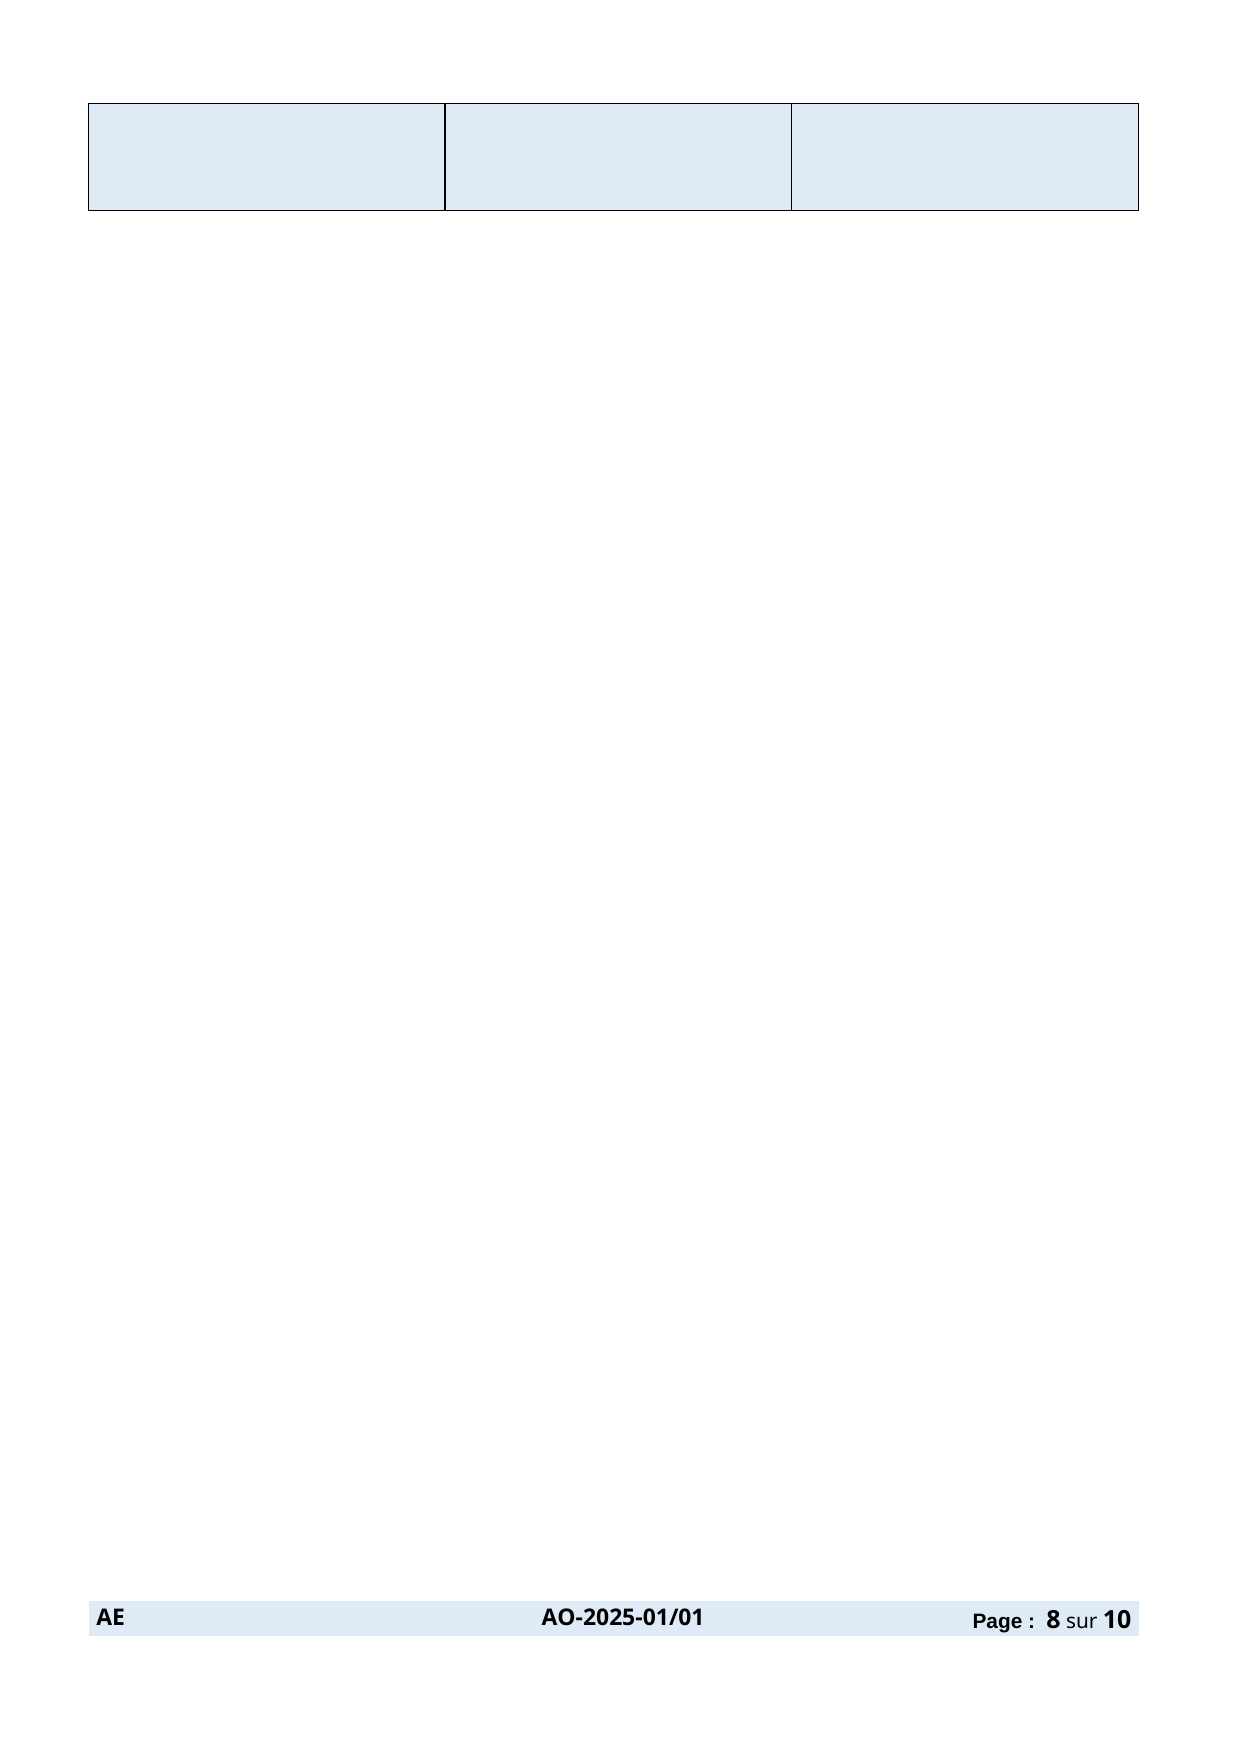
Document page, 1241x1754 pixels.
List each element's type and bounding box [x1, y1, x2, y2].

table_cell [446, 104, 791, 210]
table_cell [792, 104, 1138, 210]
table_cell [89, 104, 444, 210]
